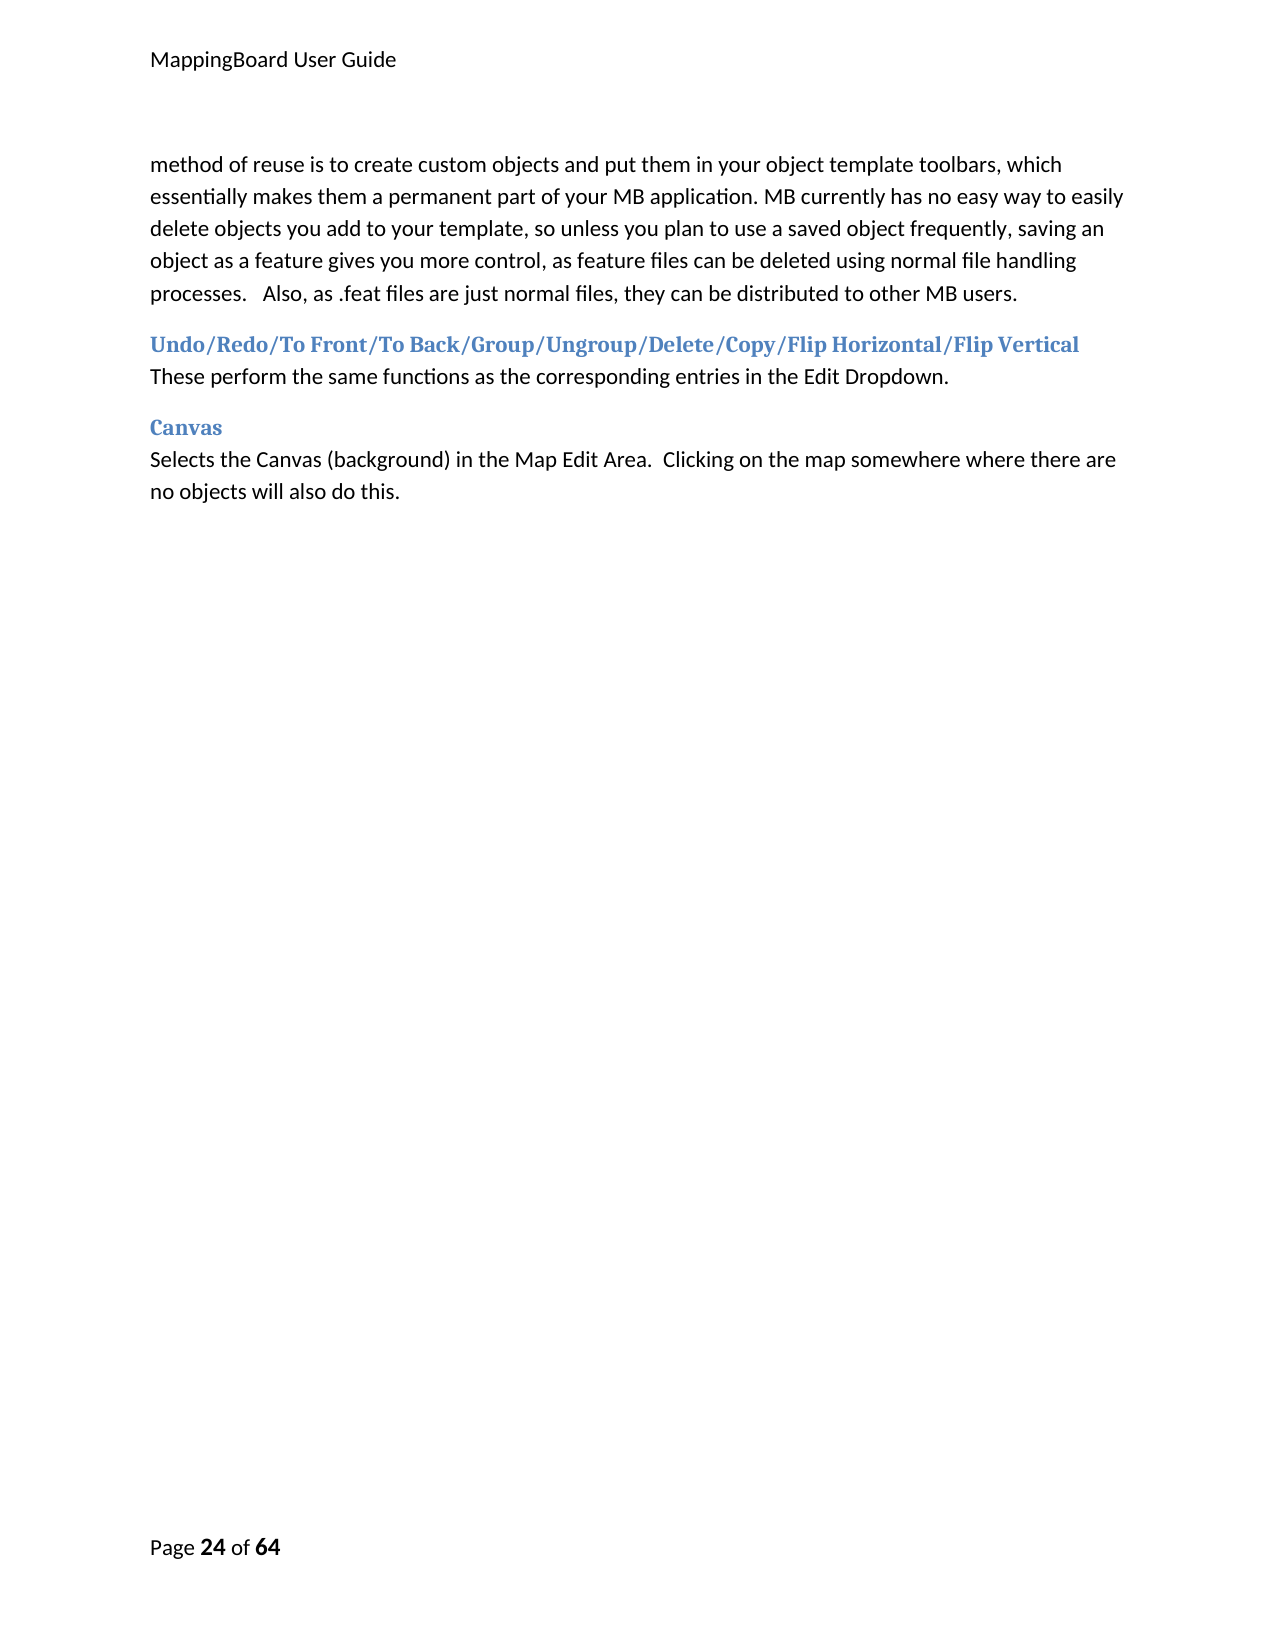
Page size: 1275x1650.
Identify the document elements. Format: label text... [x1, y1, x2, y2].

subtitle Undo/Redo/To Front/To Back/Group/Ungroup/Delete/Copy/Flip Horizontal/Flip Vertical [150, 332, 1125, 358]
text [150, 150, 1125, 307]
subtitle Canvas [150, 415, 1125, 441]
text Selects the Canvas (background) in the Map Edit Area. Clicking on the map somewhere where there are no objects will also do this. [150, 445, 1125, 505]
text These perform the same functions as the corresponding entries in the Edit Dropdown. [150, 362, 1125, 390]
